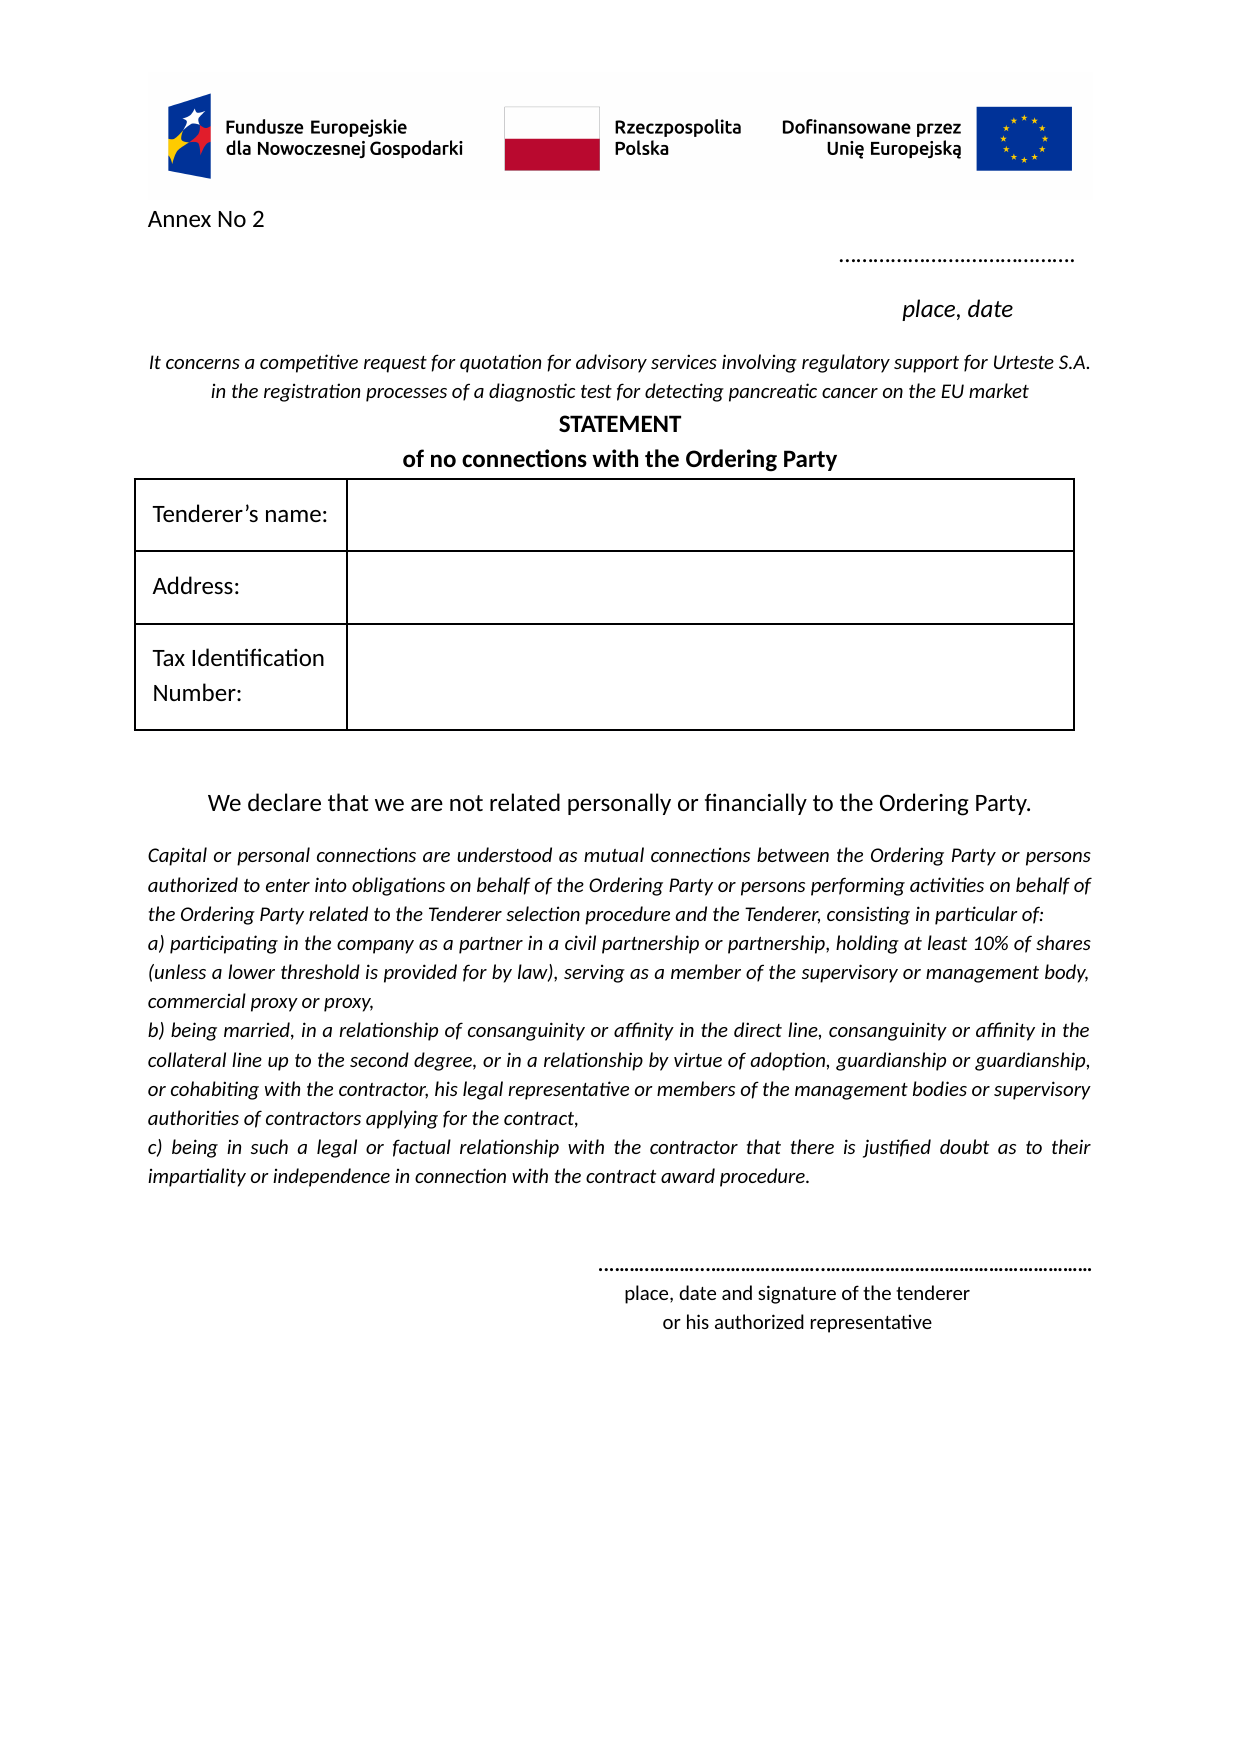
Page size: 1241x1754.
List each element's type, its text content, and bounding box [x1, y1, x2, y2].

table_cell [348, 625, 1073, 729]
text Annex No 2 [148, 203, 1092, 233]
text ...…….………...…………………..……………………………………………… [148, 1251, 1092, 1276]
text ………………….………………. [823, 238, 1092, 268]
text place, date [823, 294, 1092, 324]
text place, date and signature of the tenderer [502, 1280, 1092, 1306]
text of no connections with the Ordering Party [148, 443, 1092, 473]
text c) being in such a legal or factual relationship with the contractor that there is justified doubt as to their impartiality or independence in connection with the contract award procedure. [148, 1134, 1092, 1189]
table_header [348, 480, 1073, 550]
text a) participating in the company as a partner in a civil partnership or partnership, holding at least 10% of shares (unless a lower threshold is provided for by law), serving as a member of the supervisory or management body, commercial proxy or proxy, [148, 930, 1092, 1014]
text b) being married, in a relationship of consanguinity or affinity in the direct line, consanguinity or affinity in the collateral line up to the second degree, or in a relationship by virtue of adoption, guardianship or guardianship, or cohabiting with the contractor, his legal representative or members of the management bodies or supervisory authorities of contractors applying for the contract, [148, 1018, 1092, 1131]
table_cell Address: [136, 552, 346, 622]
table_cell [348, 552, 1073, 622]
table_cell Tax Identification Number: [136, 625, 346, 729]
picture [147, 72, 1093, 200]
text STATEMENT [148, 408, 1092, 438]
text Capital or personal connections are understood as mutual connections between the Ordering Party or persons authorized to enter into obligations on behalf of the Ordering Party or persons performing activities on behalf of the Ordering Party related to the Tenderer selection procedure and the Tenderer, consisting in particular of: [148, 843, 1092, 926]
table_header Tenderer’s name: [136, 480, 346, 550]
text We declare that we are not related personally or financially to the Ordering Party. [148, 787, 1092, 817]
text It concerns a competitive request for quotation for advisory services involving regulatory support for Urteste S.A. in the registration processes of a diagnostic test for detecting pancreatic cancer on the EU market [148, 349, 1092, 404]
text or his authorized representative [502, 1309, 1092, 1335]
